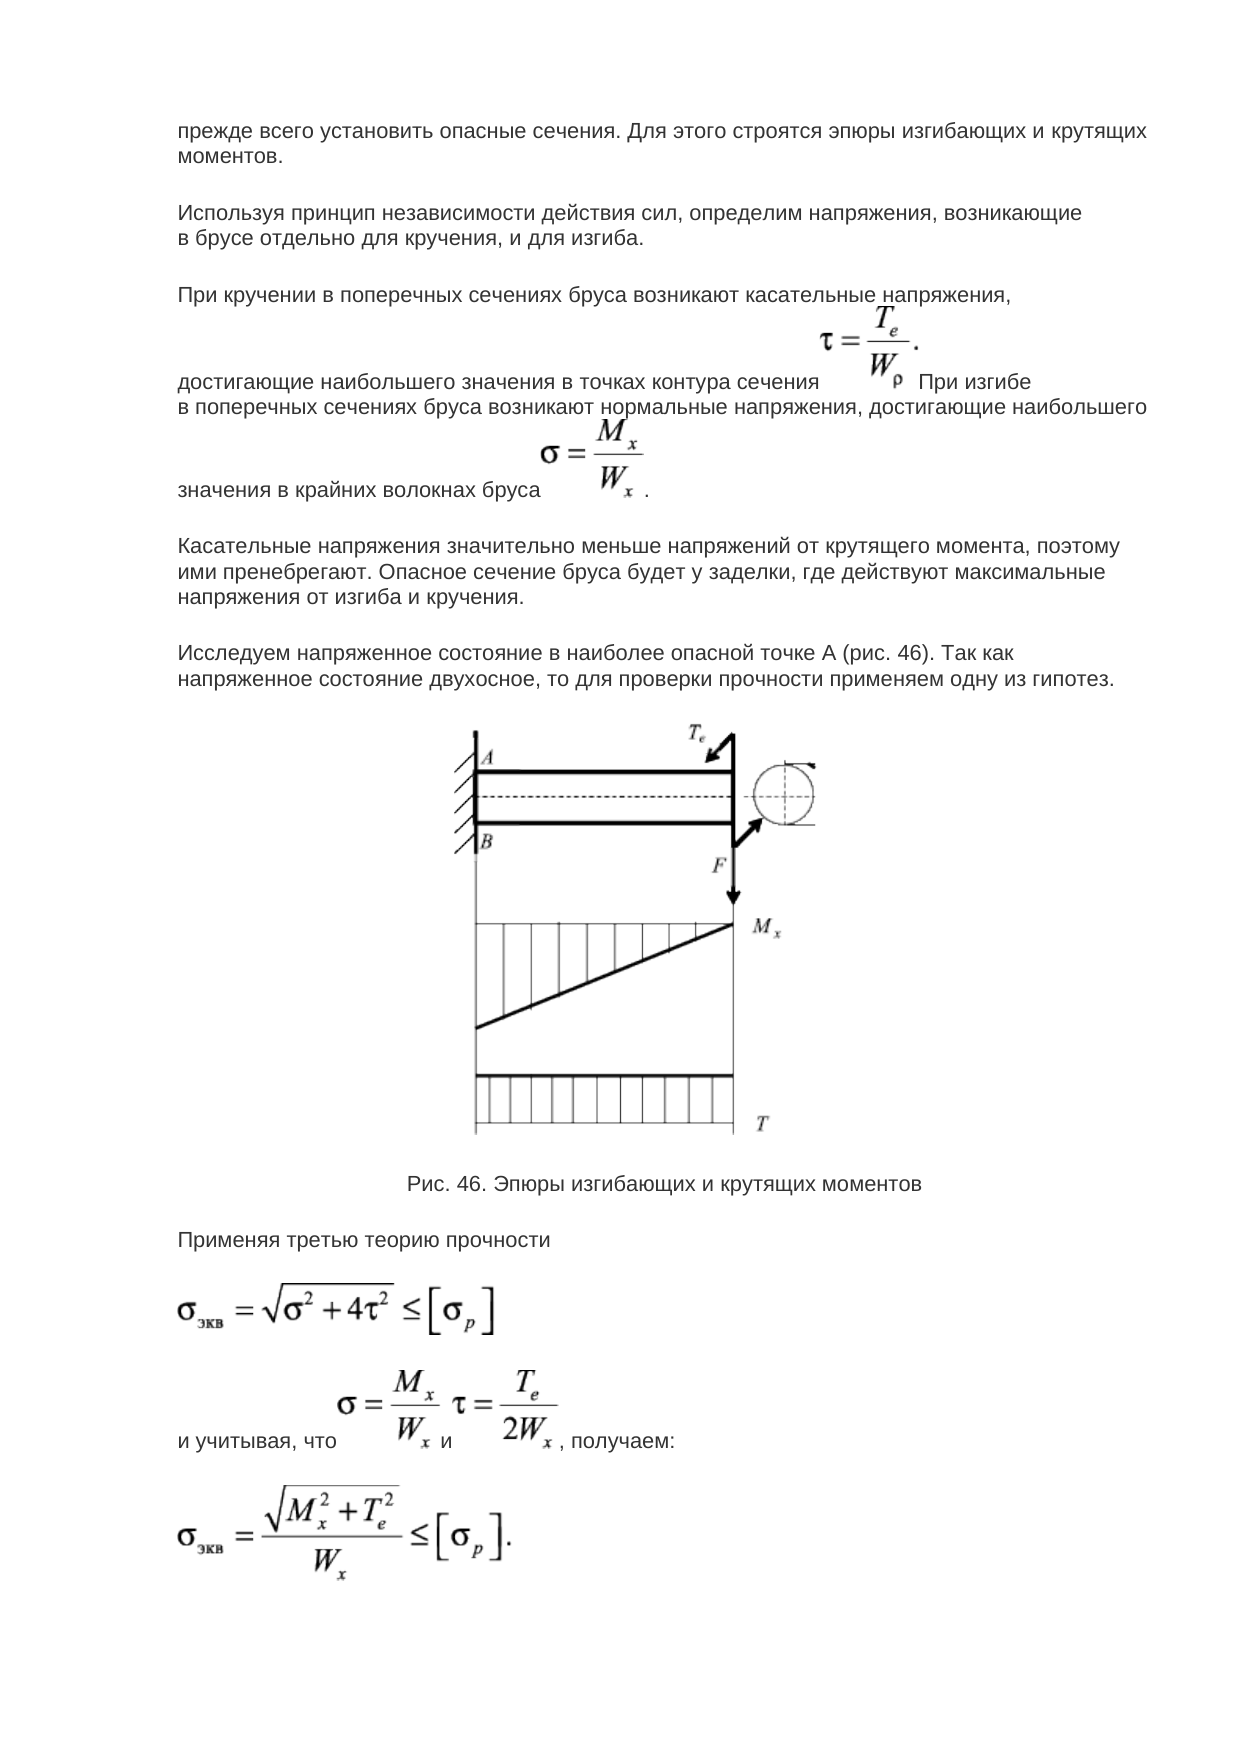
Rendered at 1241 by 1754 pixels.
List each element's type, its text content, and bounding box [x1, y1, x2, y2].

picture [452, 1370, 559, 1449]
text Исследуем напряженное состояние в наиболее опасной точке A (рис. 46). Так как напряженное состояние двухосное, то для проверки прочности применяем одну из гипотез. [177, 640, 1152, 691]
picture [819, 306, 919, 390]
picture [454, 722, 869, 1135]
text Касательные напряжения значительно меньше напряжений от крутящего момента, поэтому ими пренебрегают. Опасное сечение бруса будет у заделки, где действуют максимальные напряжения от изгиба и кручения. [177, 533, 1152, 609]
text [177, 118, 1152, 168]
text и учитывая, чтои, получаем: [177, 1371, 1152, 1454]
text Применяя третью теорию прочности [177, 1227, 1152, 1252]
picture [177, 1283, 495, 1335]
text Рис. 46. Эпюры изгибающих и крутящих моментов [177, 1170, 1152, 1196]
text Используя принцип независимости действия сил, определим напряжения, возникающие в брусе отдельно для кручения, и для изгиба. [177, 200, 1152, 250]
picture [337, 1370, 441, 1449]
picture [540, 419, 644, 498]
picture [177, 1485, 512, 1581]
text При кручении в поперечных сечениях бруса возникают касательные напряжения, достигающие наибольшего значения в точках контура сеченияПри изгибе в поперечных сечениях бруса возникают нормальные напряжения, достигающие наибольшего значения в крайних волокнах бруса. [177, 281, 1152, 502]
